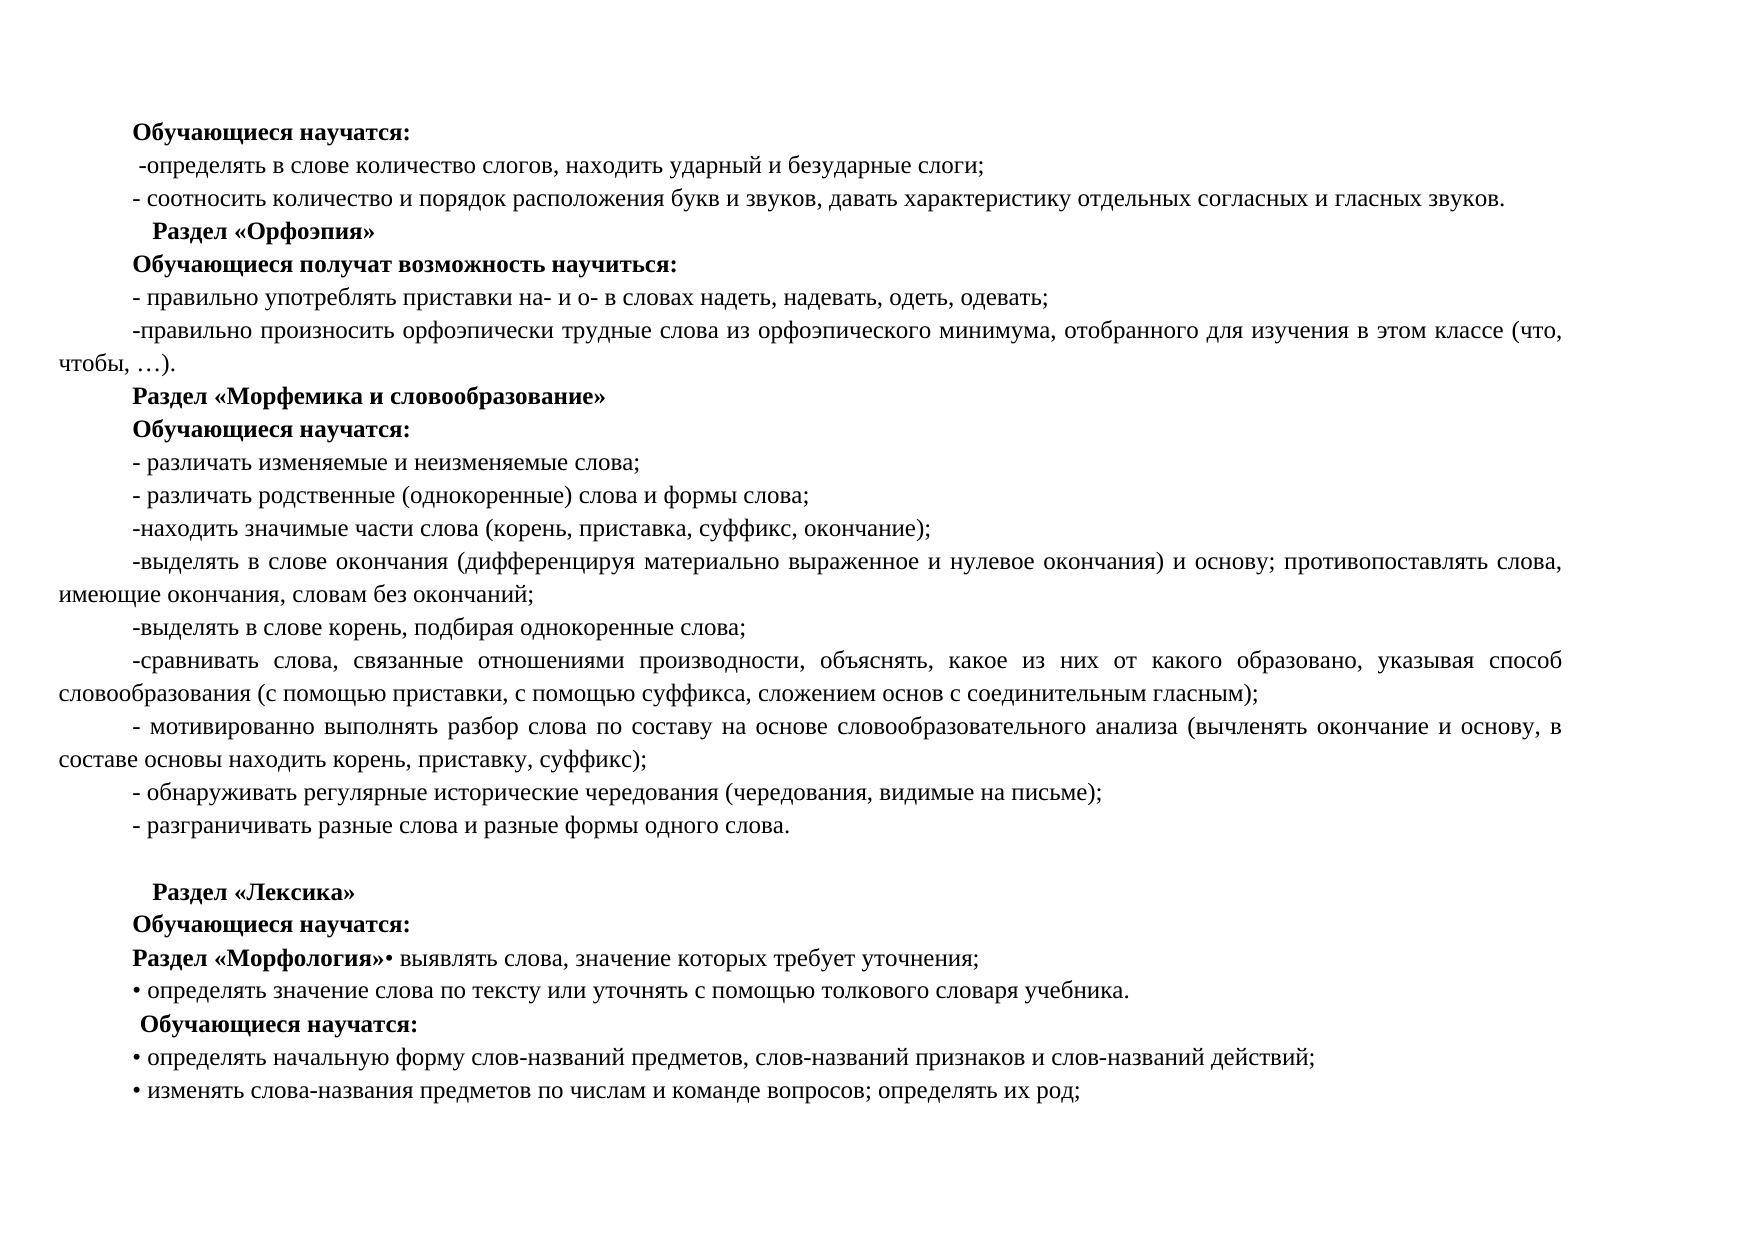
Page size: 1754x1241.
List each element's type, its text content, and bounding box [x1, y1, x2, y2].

text - мотивированно выполнять разбор слова по составу на основе словообразовательного анализа (вычленять окончание и основу, в составе основы находить корень, приставку, суффикс); [58, 711, 1564, 773]
text Обучающиеся научатся: [58, 414, 1564, 443]
text - правильно употреблять приставки на- и о- в словах надеть, надевать, одеть, одевать; [58, 282, 1564, 311]
text - соотносить количество и порядок расположения букв и звуков, давать характеристику отдельных согласных и гласных звуков. [58, 183, 1564, 212]
text • определять начальную форму слов-названий предметов, слов-названий признаков и слов-названий действий; [58, 1042, 1564, 1070]
text - различать родственные (однокоренные) слова и формы слова; [58, 480, 1564, 509]
text - обнаруживать регулярные исторические чередования (чередования, видимые на письме); [58, 777, 1564, 806]
text Обучающиеся получат возможность научиться: [58, 249, 1564, 278]
text -определять в слове количество слогов, находить ударный и безударные слоги; [58, 150, 1564, 179]
text Обучающиеся научатся: [58, 909, 1564, 938]
text Раздел «Морфемика и словообразование» [58, 381, 1564, 410]
text • изменять слова-названия предметов по числам и команде вопросов; определять их род; [58, 1075, 1564, 1103]
text -выделять в слове окончания (дифференцируя материально выраженное и нулевое окончания) и основу; противопоставлять слова, имеющие окончания, словам без окончаний; [58, 546, 1564, 608]
text - разграничивать разные слова и разные формы одного слова. [58, 811, 1564, 839]
text -выделять в слове корень, подбирая однокоренные слова; [58, 612, 1564, 641]
text -сравнивать слова, связанные отношениями производности, объяснять, какое из них от какого образовано, указывая способ словообразования (с помощью приставки, с помощью суффикса, сложением основ с соединительным гласным); [58, 645, 1564, 707]
text -находить значимые части слова (корень, приставка, суффикс, окончание); [58, 513, 1564, 542]
text Раздел «Лексика» [58, 877, 1564, 905]
text Обучающиеся научатся: [58, 117, 1564, 146]
text • определять значение слова по тексту или уточнять с помощью толкового словаря учебника. [58, 976, 1564, 1004]
text Раздел «Орфоэпия» [58, 216, 1564, 245]
text -правильно произносить орфоэпически трудные слова из орфоэпического минимума, отобранного для изучения в этом классе (что, чтобы, …). [58, 315, 1564, 377]
text - различать изменяемые и неизменяемые слова; [58, 447, 1564, 476]
text Раздел «Морфология»• выявлять слова, значение которых требует уточнения; [58, 943, 1564, 971]
text Обучающиеся научатся: [58, 1009, 1564, 1037]
